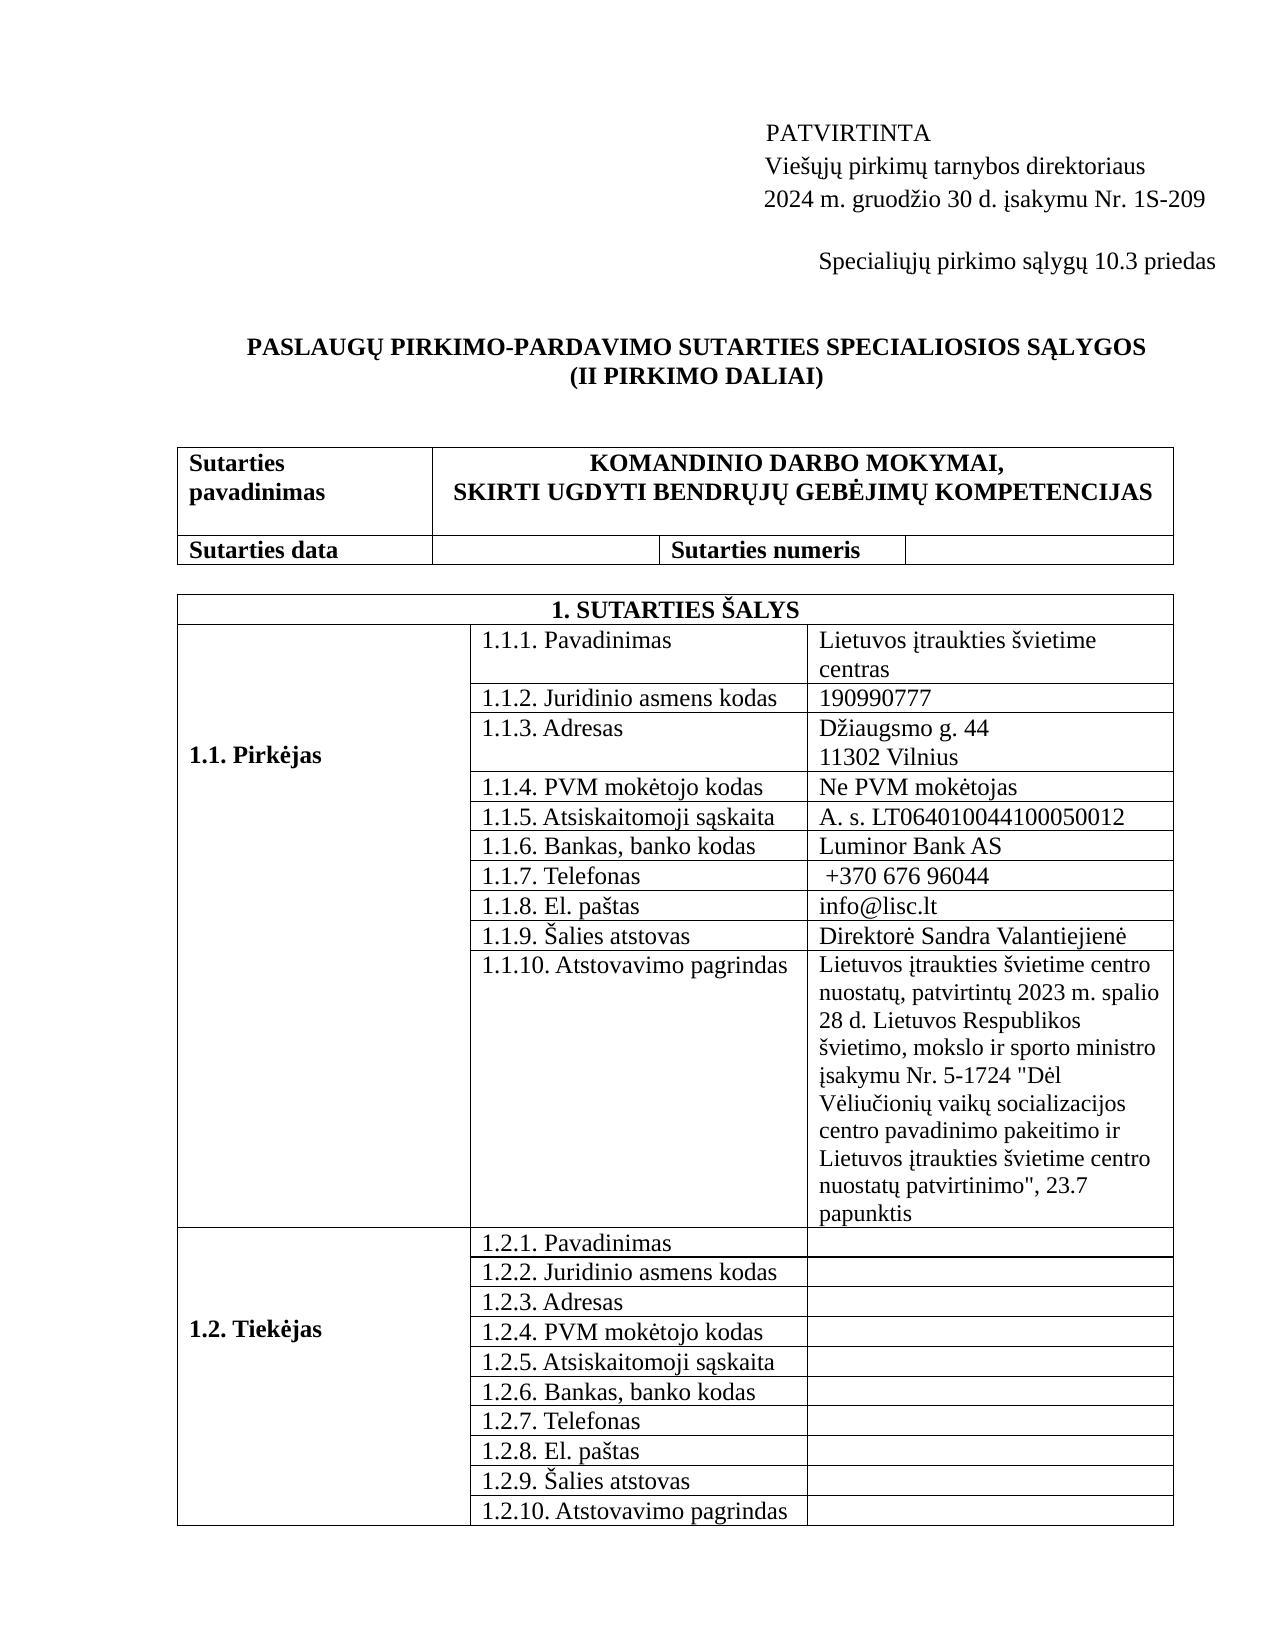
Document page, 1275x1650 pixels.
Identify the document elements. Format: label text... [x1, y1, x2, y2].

table_header Sutarties pavadinimas [178, 448, 432, 534]
table_cell 1.1.9. Šalies atstovas [471, 921, 807, 949]
table_cell Džiaugsmo g. 44 11302 Vilnius [808, 713, 1173, 771]
table_cell Lietuvos įtraukties švietime centras [808, 625, 1173, 682]
table_cell [808, 1466, 1173, 1495]
table_cell Luminor Bank AS [808, 831, 1173, 860]
table_cell Direktorė Sandra Valantiejienė [808, 921, 1173, 949]
table_cell 1.2.9. Šalies atstovas [471, 1466, 807, 1495]
text PATVIRTINTA [620, 118, 1216, 147]
table_cell 1.1.8. El. paštas [471, 891, 807, 920]
table_cell 1.1.3. Adresas [471, 713, 807, 771]
table_cell [808, 1496, 1173, 1524]
table_cell 1.1.5. Atsiskaitomoji sąskaita [471, 802, 807, 830]
table_cell 1.2. Tiekėjas [178, 1228, 470, 1524]
text Specialiųjų pirkimo sąlygų 10.3 priedas [177, 246, 1216, 275]
table_cell [808, 1228, 1173, 1256]
table_cell 1.2.10. Atstovavimo pagrindas [471, 1496, 807, 1524]
table_cell 1.2.1. Pavadinimas [471, 1228, 807, 1256]
table_cell [808, 1347, 1173, 1376]
table_cell [808, 1377, 1173, 1405]
text Viešųjų pirkimų tarnybos direktoriaus [694, 151, 1216, 180]
table_cell [808, 1287, 1173, 1316]
table_cell [906, 536, 1173, 564]
table_cell 1.1.1. Pavadinimas [471, 625, 807, 682]
table_cell 1.2.3. Adresas [471, 1287, 807, 1316]
table_cell 1.2.5. Atsiskaitomoji sąskaita [471, 1347, 807, 1376]
table_cell [808, 1436, 1173, 1465]
table_cell [808, 1258, 1173, 1286]
table_cell 1.2.8. El. paštas [471, 1436, 807, 1465]
table_cell 1.1.4. PVM mokėtojo kodas [471, 772, 807, 801]
table_cell info@lisc.lt [808, 891, 1173, 920]
text paslaugų pirkimo-pardavimo sutarties Specialiosios sąlygos [177, 332, 1216, 361]
table_cell 1.1.2. Juridinio asmens kodas [471, 684, 807, 712]
table_cell 1.2.7. Telefonas [471, 1406, 807, 1435]
text (II pirkimo daliai) [177, 361, 1216, 390]
table_cell 190990777 [808, 684, 1173, 712]
table_cell 1.2.6. Bankas, banko kodas [471, 1377, 807, 1405]
table_cell 1.1. Pirkėjas [178, 625, 470, 1227]
table_cell Sutarties data [178, 536, 432, 564]
text 2024 m. gruodžio 30 d. įsakymu Nr. 1S-209 [738, 184, 1216, 213]
table_cell [433, 536, 659, 564]
table_cell Ne PVM mokėtojas [808, 772, 1173, 801]
table_cell 1.1.10. Atstovavimo pagrindas [471, 951, 807, 1227]
table_cell Sutarties numeris [660, 536, 905, 564]
table_cell 1.1.6. Bankas, banko kodas [471, 831, 807, 860]
table_cell [808, 1406, 1173, 1435]
table_cell +370 676 96044 [808, 861, 1173, 890]
table_cell 1.2.2. Juridinio asmens kodas [471, 1258, 807, 1286]
table_header 1. SUTARTIES ŠALYS [178, 595, 1173, 624]
table_cell 1.2.4. PVM mokėtojo kodas [471, 1317, 807, 1346]
table_cell A. s. LT064010044100050012 [808, 802, 1173, 830]
table_cell 1.1.7. Telefonas [471, 861, 807, 890]
table_cell Lietuvos įtraukties švietime centro nuostatų, patvirtintų 2023 m. spalio 28 d. Lietuvos Respublikos švietimo, mokslo ir sporto ministro įsakymu Nr. 5-1724 "Dėl Vėliučionių vaikų socializacijos centro pavadinimo pakeitimo ir Lietuvos įtraukties švietime centro nuostatų patvirtinimo", 23.7 papunktis [808, 951, 1173, 1227]
table_cell [808, 1317, 1173, 1346]
table_header KOMANDINIO DARBO Mokymai, skirti ugdyti bendrųjų gebėjimų kompetencijas [433, 448, 1173, 534]
